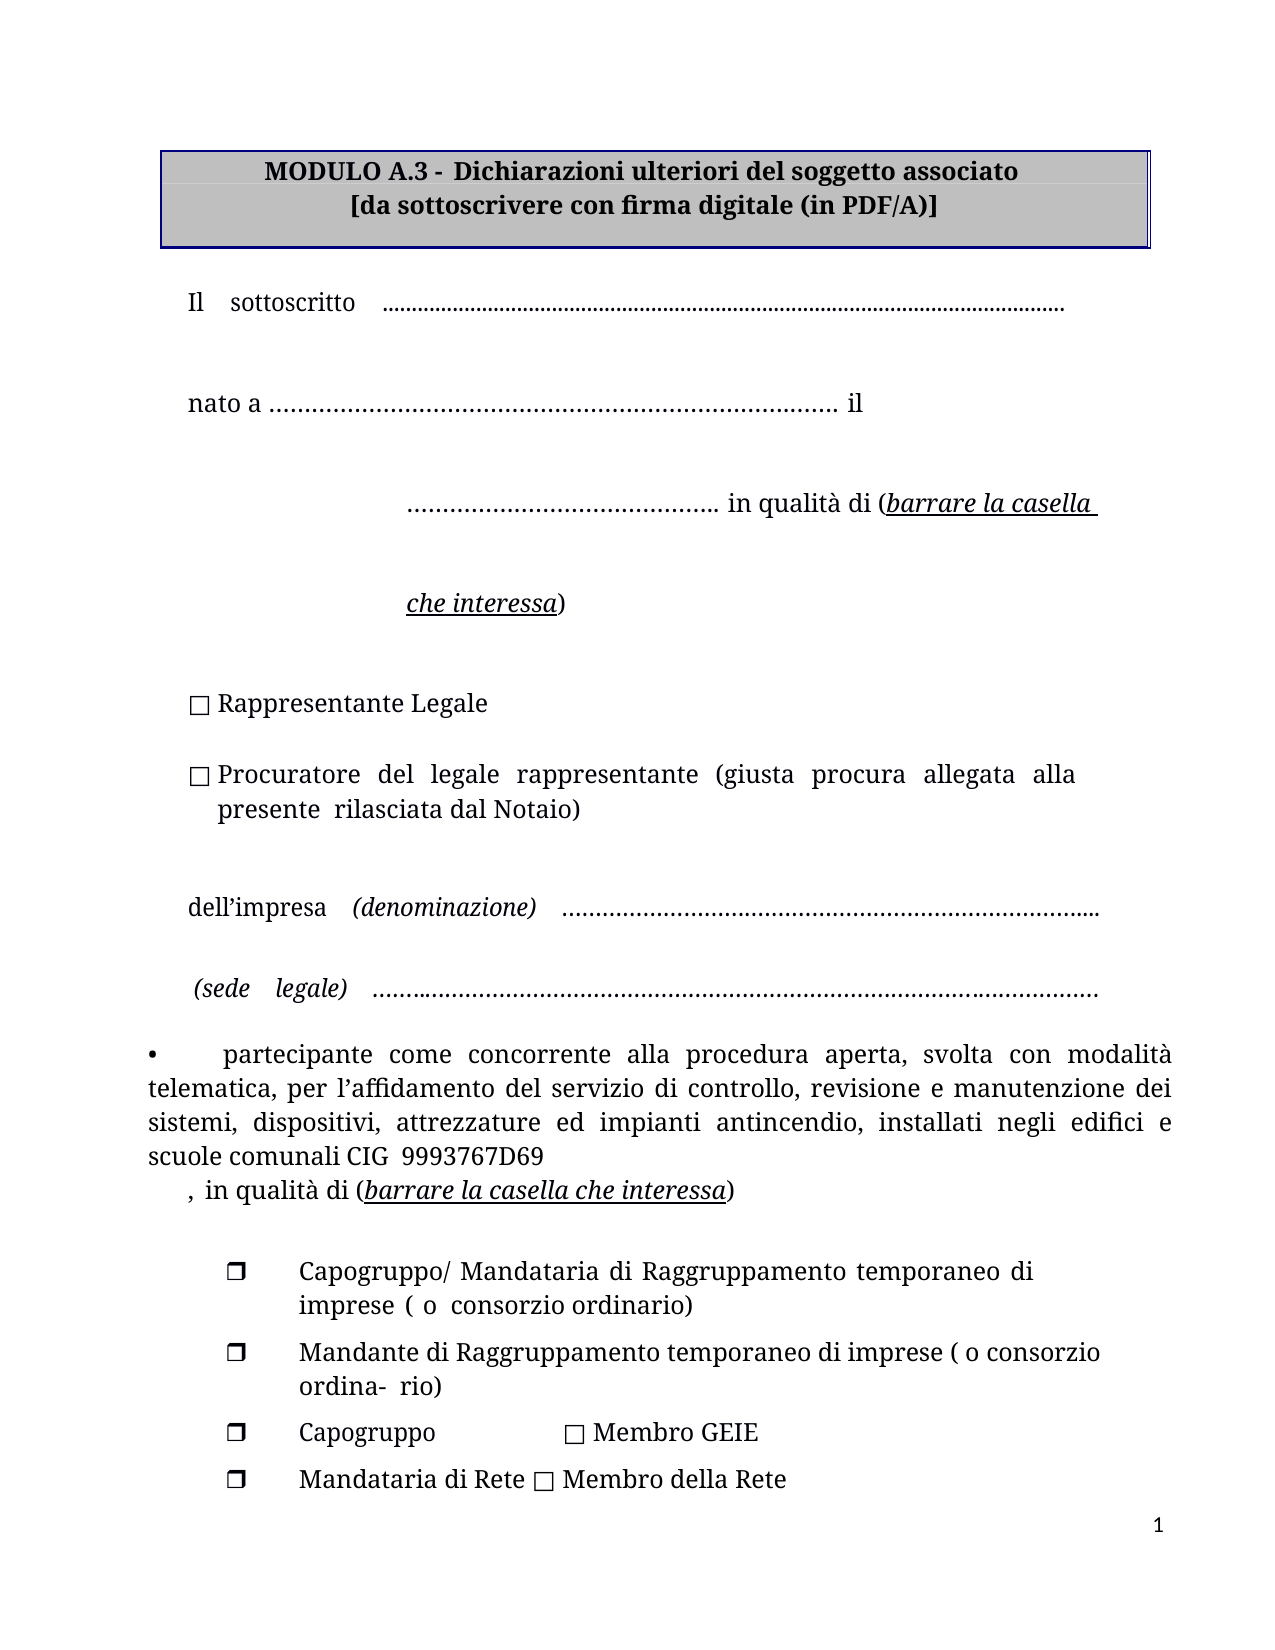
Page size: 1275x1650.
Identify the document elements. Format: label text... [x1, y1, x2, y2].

list Procuratore del legale rappresentante (giusta procura allegata alla presente rilasciata dal Notaio) [188, 757, 1132, 825]
list Capogruppo □ Membro GEIE [225, 1415, 1173, 1449]
list Rappresentante Legale [188, 686, 1173, 720]
list Mandataria di Rete □ Membro della Rete [225, 1462, 1173, 1496]
text dell’impresa (denominazione) ……………………….………………………………………….... [188, 889, 1173, 923]
text nato a ……………………………………………………………….……. il …………………………………….. in qualità di (barrare la casella che interessa) [188, 385, 1132, 620]
text (sede legale) ……..……………………………………………………………………….……………… [188, 970, 1173, 1004]
list Mandante di Raggruppamento temporaneo di imprese ( o consorzio ordina- rio) [225, 1334, 1132, 1402]
text , in qualità di (barrare la casella che interessa) [188, 1173, 794, 1207]
text Il sottoscritto ..................................................................................................................... [188, 285, 1173, 319]
list Capogruppo/ Mandataria di Raggruppamento temporaneo di imprese ( o consorzio ordinario) [225, 1254, 1132, 1322]
text • partecipante come concorrente alla procedura aperta, svolta con modalità telematica, per l’affidamento del servizio di controllo, revisione e manutenzione dei sistemi, dispositivi, attrezzature ed impianti antincendio, installati negli edifici e scuole comunali CIG 9993767D69 [148, 1037, 1173, 1173]
